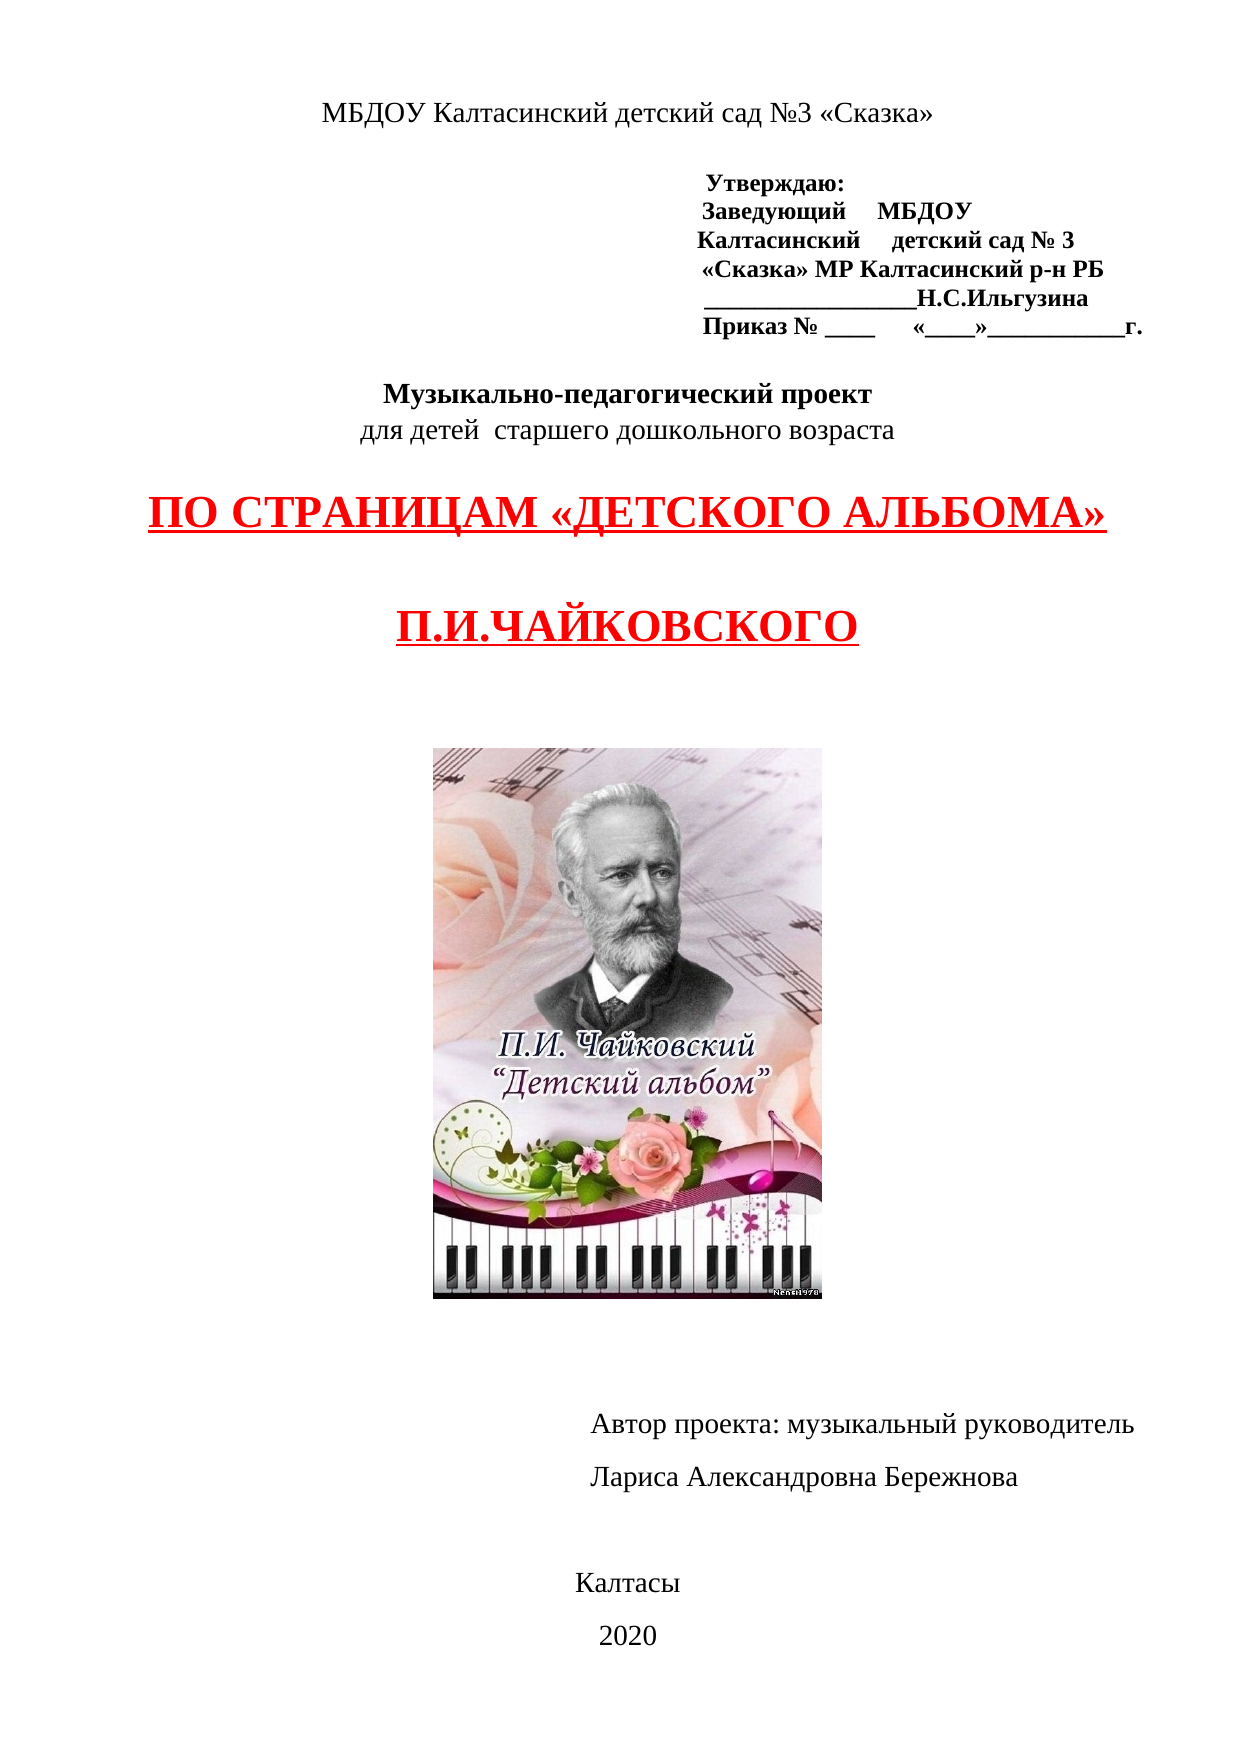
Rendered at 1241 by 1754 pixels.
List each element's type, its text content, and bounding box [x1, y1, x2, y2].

text «Сказка» МР Калтасинский р-н РБ [664, 254, 1181, 283]
text для детей старшего дошкольного возраста [74, 412, 1181, 446]
text Калтасинский детский сад № 3 [590, 225, 1181, 254]
text Утверждаю: [369, 168, 1181, 196]
text Калтасы [74, 1565, 1181, 1599]
text МБДОУ Калтасинский детский сад №3 «Сказка» [74, 95, 1181, 129]
text П.И.ЧАЙКОВСКОГО [74, 598, 1181, 651]
text Автор проекта: музыкальный руководитель [590, 1407, 1181, 1440]
text Приказ № ____ «____»___________г. [664, 311, 1181, 340]
text ПО СТРАНИЦАМ «ДЕТСКОГО АЛЬБОМА» [74, 485, 1181, 537]
text Музыкально-педагогический проект [74, 376, 1181, 410]
picture [433, 748, 822, 1299]
text _________________Н.С.Ильгузина [74, 283, 1181, 311]
text 2020 [74, 1618, 1181, 1651]
text Заведующий МБДОУ [74, 196, 1181, 225]
text Лариса Александровна Бережнова [590, 1459, 1181, 1493]
